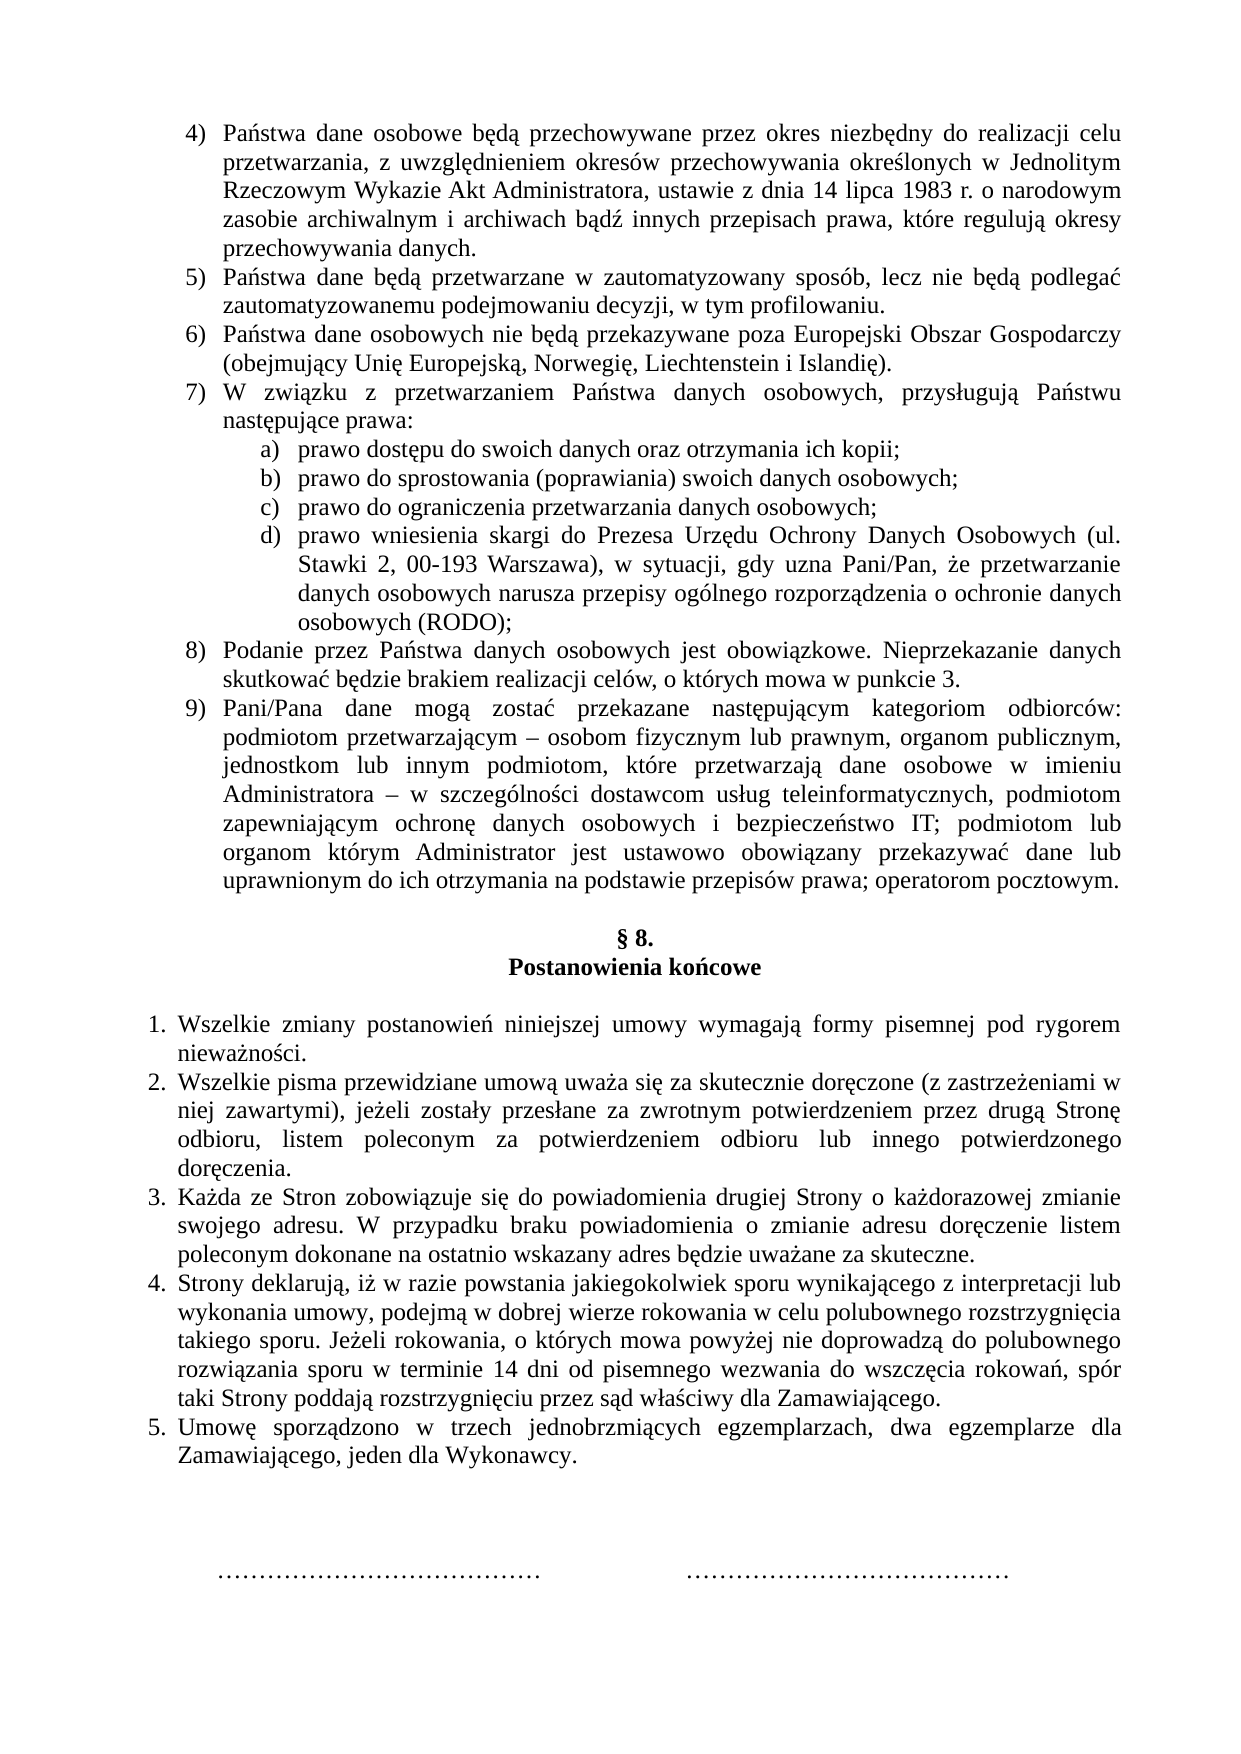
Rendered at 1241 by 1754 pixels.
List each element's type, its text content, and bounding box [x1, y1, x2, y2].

list prawo wniesienia skargi do Prezesa Urzędu Ochrony Danych Osobowych (ul. Stawki 2, 00-193 Warszawa), w sytuacji, gdy uzna Pani/Pan, że przetwarzanie danych osobowych narusza przepisy ogólnego rozporządzenia o ochronie danych osobowych (RODO); [260, 521, 1122, 636]
text ………………………………… ………………………………… [148, 1556, 1122, 1584]
list Wszelkie zmiany postanowień niniejszej umowy wymagają formy pisemnej pod rygorem nieważności. [148, 1009, 1122, 1067]
list Wszelkie pisma przewidziane umową uważa się za skutecznie doręczone (z zastrzeżeniami w niej zawartymi), jeżeli zostały przesłane za zwrotnym potwierdzeniem przez drugą Stronę odbioru, listem poleconym za potwierdzeniem odbioru lub innego potwierdzonego doręczenia. [148, 1067, 1122, 1182]
list Każda ze Stron zobowiązuje się do powiadomienia drugiej Strony o każdorazowej zmianie swojego adresu. W przypadku braku powiadomienia o zmianie adresu doręczenie listem poleconym dokonane na ostatnio wskazany adres będzie uważane za skuteczne. [148, 1182, 1122, 1268]
list Umowę sporządzono w trzech jednobrzmiących egzemplarzach, dwa egzemplarze dla Zamawiającego, jeden dla Wykonawcy. [148, 1412, 1122, 1469]
text § 8. [148, 923, 1122, 952]
list Państwa dane osobowych nie będą przekazywane poza Europejski Obszar Gospodarczy (obejmujący Unię Europejską, Norwegię, Liechtenstein i Islandię). [185, 319, 1122, 377]
list Pani/Pana dane mogą zostać przekazane następującym kategoriom odbiorców: podmiotom przetwarzającym – osobom fizycznym lub prawnym, organom publicznym, jednostkom lub innym podmiotom, które przetwarzają dane osobowe w imieniu Administratora – w szczególności dostawcom usług teleinformatycznych, podmiotom zapewniającym ochronę danych osobowych i bezpieczeństwo IT; podmiotom lub organom którym Administrator jest ustawowo obowiązany przekazywać dane lub uprawnionym do ich otrzymania na podstawie przepisów prawa; operatorom pocztowym. [185, 693, 1122, 894]
list prawo dostępu do swoich danych oraz otrzymania ich kopii; [260, 434, 1122, 463]
list Strony deklarują, iż w razie powstania jakiegokolwiek sporu wynikającego z interpretacji lub wykonania umowy, podejmą w dobrej wierze rokowania w celu polubownego rozstrzygnięcia takiego sporu. Jeżeli rokowania, o których mowa powyżej nie doprowadzą do polubownego rozwiązania sporu w terminie 14 dni od pisemnego wezwania do wszczęcia rokowań, spór taki Strony poddają rozstrzygnięciu przez sąd właściwy dla Zamawiającego. [148, 1268, 1122, 1412]
list W związku z przetwarzaniem Państwa danych osobowych, przysługują Państwu następujące prawa: [185, 377, 1122, 434]
list Państwa dane osobowe będą przechowywane przez okres niezbędny do realizacji celu przetwarzania, z uwzględnieniem okresów przechowywania określonych w Jednolitym Rzeczowym Wykazie Akt Administratora, ustawie z dnia 14 lipca 1983 r. o narodowym zasobie archiwalnym i archiwach bądź innych przepisach prawa, które regulują okresy przechowywania danych. [185, 118, 1122, 262]
list Podanie przez Państwa danych osobowych jest obowiązkowe. Nieprzekazanie danych skutkować będzie brakiem realizacji celów, o których mowa w punkcie 3. [185, 636, 1122, 693]
list prawo do sprostowania (poprawiania) swoich danych osobowych; [260, 463, 1122, 492]
text Postanowienia końcowe [148, 952, 1122, 981]
list prawo do ograniczenia przetwarzania danych osobowych; [260, 492, 1122, 521]
list Państwa dane będą przetwarzane w zautomatyzowany sposób, lecz nie będą podlegać zautomatyzowanemu podejmowaniu decyzji, w tym profilowaniu. [185, 262, 1122, 319]
